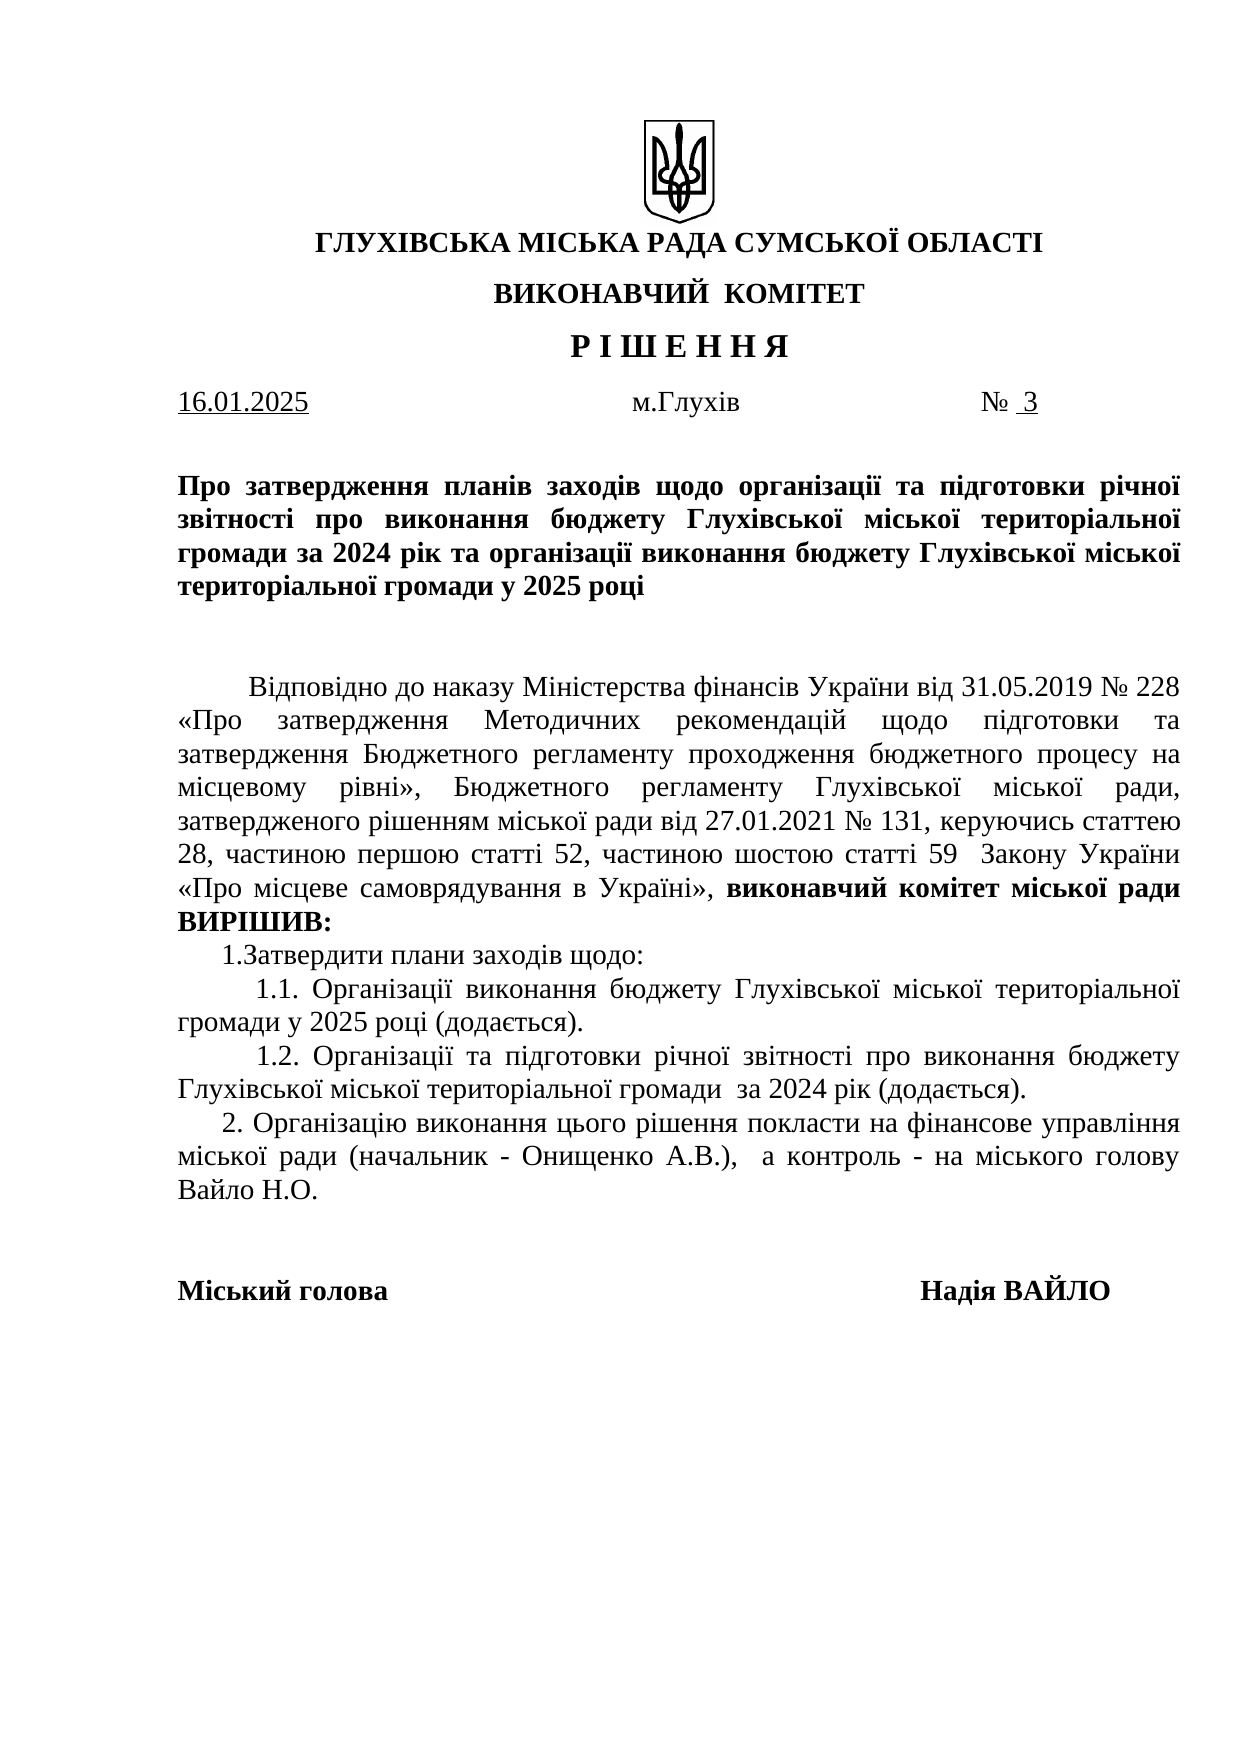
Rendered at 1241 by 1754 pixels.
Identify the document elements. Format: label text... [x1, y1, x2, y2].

subtitle ГЛУХІВСЬКА МІСЬКА РАДА СУМСЬКОЇ ОБЛАСТІ [177, 226, 1181, 259]
picture [641, 118, 717, 226]
text Про затвердження планів заходів щодо організації та підготовки річної звітності про виконання бюджету Глухівської міської територіальної громади за 2024 рік та організації виконання бюджету Глухівської міської територіальної громади у 2025 році [177, 468, 1181, 602]
text 1.1. Організації виконання бюджету Глухівської міської територіальної громади у 2025 році (додається). [177, 971, 1181, 1038]
text 2. Організацію виконання цього рішення покласти на фінансове управління міської ради (начальник - Онищенко А.В.), а контроль - на міського голову Вайло Н.О. [177, 1105, 1181, 1206]
text 1.Затвердити плани заходів щодо: [177, 937, 1181, 971]
text 1.2. Організації та підготовки річної звітності про виконання бюджету Глухівської міської територіальної громади за 2024 рік (додається). [177, 1038, 1181, 1105]
subtitle ВИКОНАВЧИЙ КОМІТЕТ [177, 276, 1181, 309]
subtitle Р І Ш Е Н Н Я [177, 326, 1181, 364]
text 16.01.2025 м.Глухів № 3 [177, 384, 1181, 417]
text Міський голова Надія ВАЙЛО [177, 1273, 1144, 1306]
text Відповідно до наказу Міністерства фінансів України від 31.05.2019 № 228 «Про затвердження Методичних рекомендацій щодо підготовки та затвердження Бюджетного регламенту проходження бюджетного процесу на місцевому рівні», Бюджетного регламенту Глухівської міської ради, затвердженого рішенням міської ради від 27.01.2021 № 131, керуючись статтею 28, частиною першою статті 52, частиною шостою статті 59 Закону України «Про місцеве самоврядування в Україні», виконавчий комітет міської ради ВИРІШИВ: [177, 669, 1181, 937]
